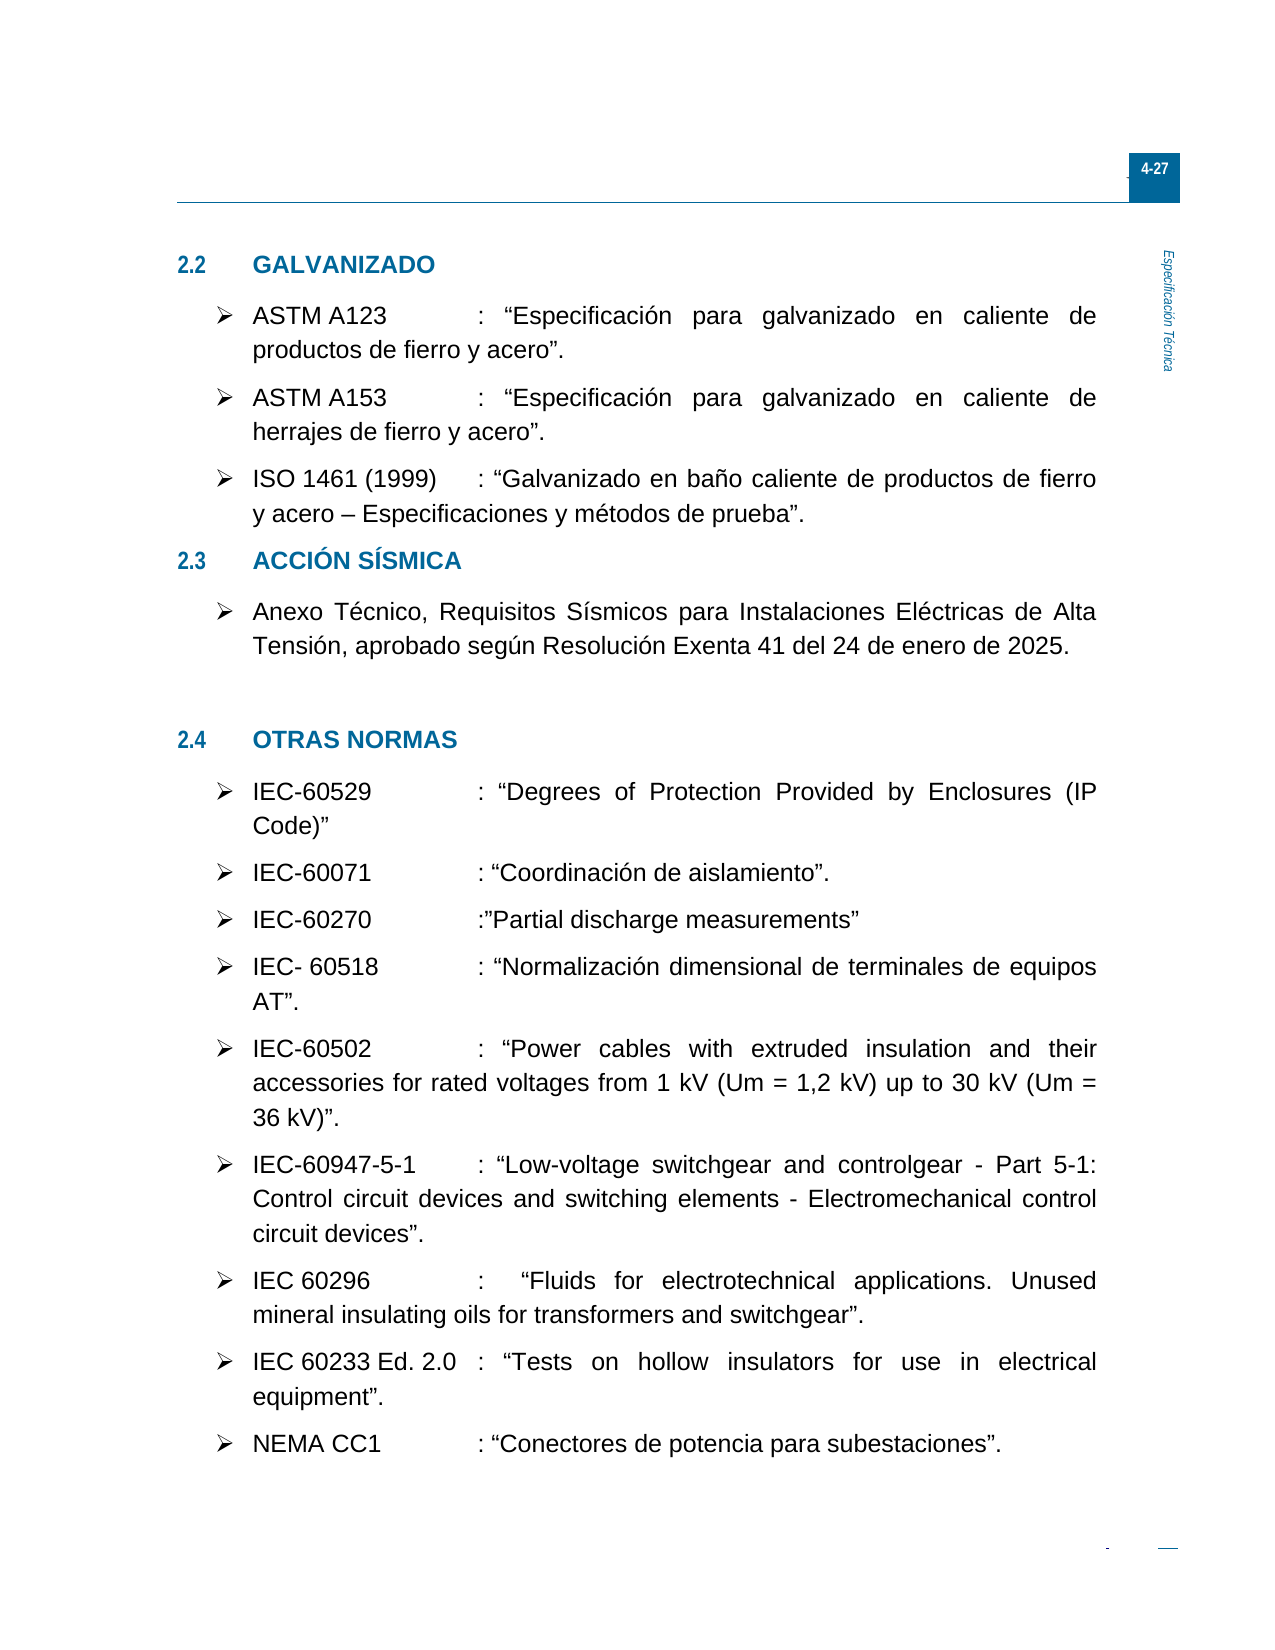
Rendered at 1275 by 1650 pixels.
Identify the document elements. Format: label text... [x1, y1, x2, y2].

list IEC- 60518 : “Normalización dimensional de terminales de equipos AT”. [215, 952, 1098, 1016]
list IEC 60233 Ed. 2.0 : “Tests on hollow insulators for use in electrical equipment”. [215, 1347, 1098, 1411]
list NEMA CC1 : “Conectores de potencia para subestaciones”. [215, 1429, 1098, 1458]
list IEC-60947-5-1 : “Low-voltage switchgear and controlgear - Part 5-1: Control circuit devices and switching elements - Electromechanical control circuit devices”. [215, 1150, 1098, 1248]
list ASTM A153 : “Especificación para galvanizado en caliente de herrajes de fierro y acero”. [215, 382, 1098, 446]
subtitle GALVANIZADO [177, 250, 1098, 278]
list ASTM A123 : “Especificación para galvanizado en caliente de productos de fierro y acero”. [215, 301, 1098, 364]
list ISO 1461 (1999) : “Galvanizado en baño caliente de productos de fierro y acero – Especificaciones y métodos de prueba”. [215, 464, 1098, 527]
subtitle ACCIÓN SÍSMICA [177, 546, 1098, 574]
list IEC-60502 : “Power cables with extruded insulation and their accessories for rated voltages from 1 kV (Um = 1,2 kV) up to 30 kV (Um = 36 kV)”. [215, 1034, 1098, 1132]
list Anexo Técnico, Requisitos Sísmicos para Instalaciones Eléctricas de Alta Tensión, aprobado según Resolución Exenta 41 del 24 de enero de 2025. [215, 597, 1098, 660]
subtitle OTRAS NORMAS [177, 725, 1098, 754]
list IEC-60529 : “Degrees of Protection Provided by Enclosures (IP Code)” [215, 776, 1098, 840]
list IEC-60270 :”Partial discharge measurements” [215, 905, 1098, 934]
list IEC-60071 : “Coordinación de aislamiento”. [215, 858, 1098, 887]
list IEC 60296 : “Fluids for electrotechnical applications. Unused mineral insulating oils for transformers and switchgear”. [215, 1266, 1098, 1329]
